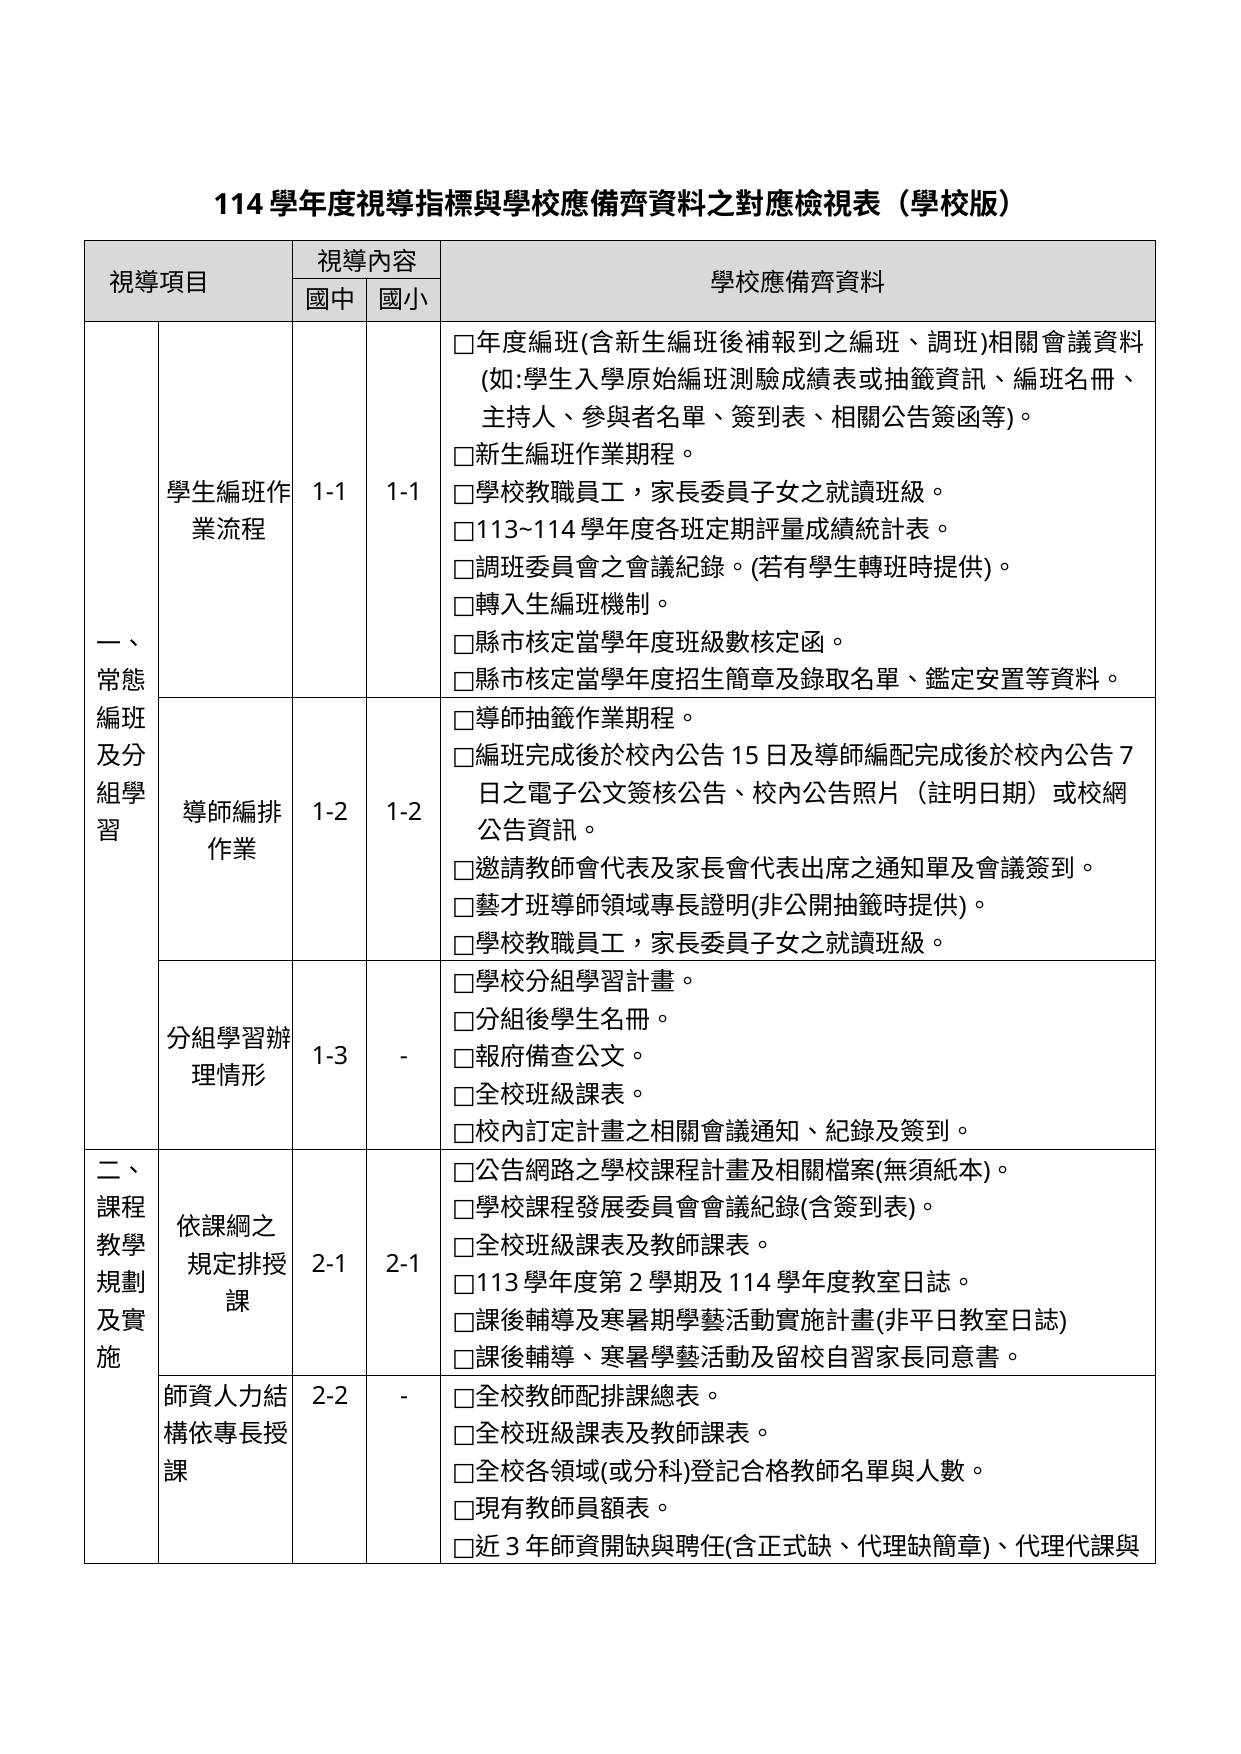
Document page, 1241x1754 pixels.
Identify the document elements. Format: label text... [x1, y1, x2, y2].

table_cell 2-1 [367, 1150, 440, 1375]
table_cell 1-1 [367, 322, 440, 697]
table_cell 1-3 [293, 961, 366, 1149]
table_cell 二、 課程教學規劃及實施 [85, 1150, 158, 1563]
table_cell 國中 [293, 279, 366, 321]
table_cell - [367, 961, 440, 1149]
table_cell 一、 常態編班及分組學習 [85, 322, 158, 1149]
table_cell 導師編排作業 [159, 698, 292, 960]
table_cell 1-2 [367, 698, 440, 960]
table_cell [441, 1376, 1155, 1563]
table_cell 2-2 [293, 1376, 366, 1563]
table_cell 國小 [367, 279, 440, 321]
table_cell 2-1 [293, 1150, 366, 1375]
table_cell □公告網路之學校課程計畫及相關檔案(無須紙本)。 □學校課程發展委員會會議紀錄(含簽到表)。 □全校班級課表及教師課表。 □113學年度第2學期及114學年度教室日誌。 □課後輔導及寒暑期學藝活動實施計畫(非平日教室日誌) □課後輔導、寒暑學藝活動及留校自習家長同意書。 [441, 1150, 1155, 1375]
table_header 學校應備齊資料 [441, 241, 1155, 321]
table_cell □年度編班(含新生編班後補報到之編班、調班)相關會議資料(如:學生入學原始編班測驗成績表或抽籤資訊、編班名冊、主持人、參與者名單、簽到表、相關公告簽函等)。 □新生編班作業期程。 □學校教職員工，家長委員子女之就讀班級。 □113~114學年度各班定期評量成績統計表。 □調班委員會之會議紀錄。(若有學生轉班時提供)。 □轉入生編班機制。 □縣市核定當學年度班級數核定函。 □縣市核定當學年度招生簡章及錄取名單、鑑定安置等資料。 [441, 322, 1155, 697]
table_cell 分組學習辦理情形 [159, 961, 292, 1149]
table_header 視導內容 [293, 241, 440, 278]
table_cell □學校分組學習計畫。 □分組後學生名冊。 □報府備查公文。 □全校班級課表。 □校內訂定計畫之相關會議通知、紀錄及簽到。 [441, 961, 1155, 1149]
table_cell 師資人力結構依專長授課 [159, 1376, 292, 1563]
table_cell 1-1 [293, 322, 366, 697]
table_header 視導項目 [85, 241, 292, 321]
table_cell 依課綱之規定排授課 [159, 1150, 292, 1375]
table_cell - [367, 1376, 440, 1563]
table_cell 學生編班作業流程 [159, 322, 292, 697]
table_cell 1-2 [293, 698, 366, 960]
table_cell □導師抽籤作業期程。 □編班完成後於校內公告15日及導師編配完成後於校內公告7日之電子公文簽核公告、校內公告照片（註明日期）或校網公告資訊。 □邀請教師會代表及家長會代表出席之通知單及會議簽到。 □藝才班導師領域專長證明(非公開抽籤時提供)。 □學校教職員工，家長委員子女之就讀班級。 [441, 698, 1155, 960]
text 114學年度視導指標與學校應備齊資料之對應檢視表（學校版） [187, 164, 1053, 239]
